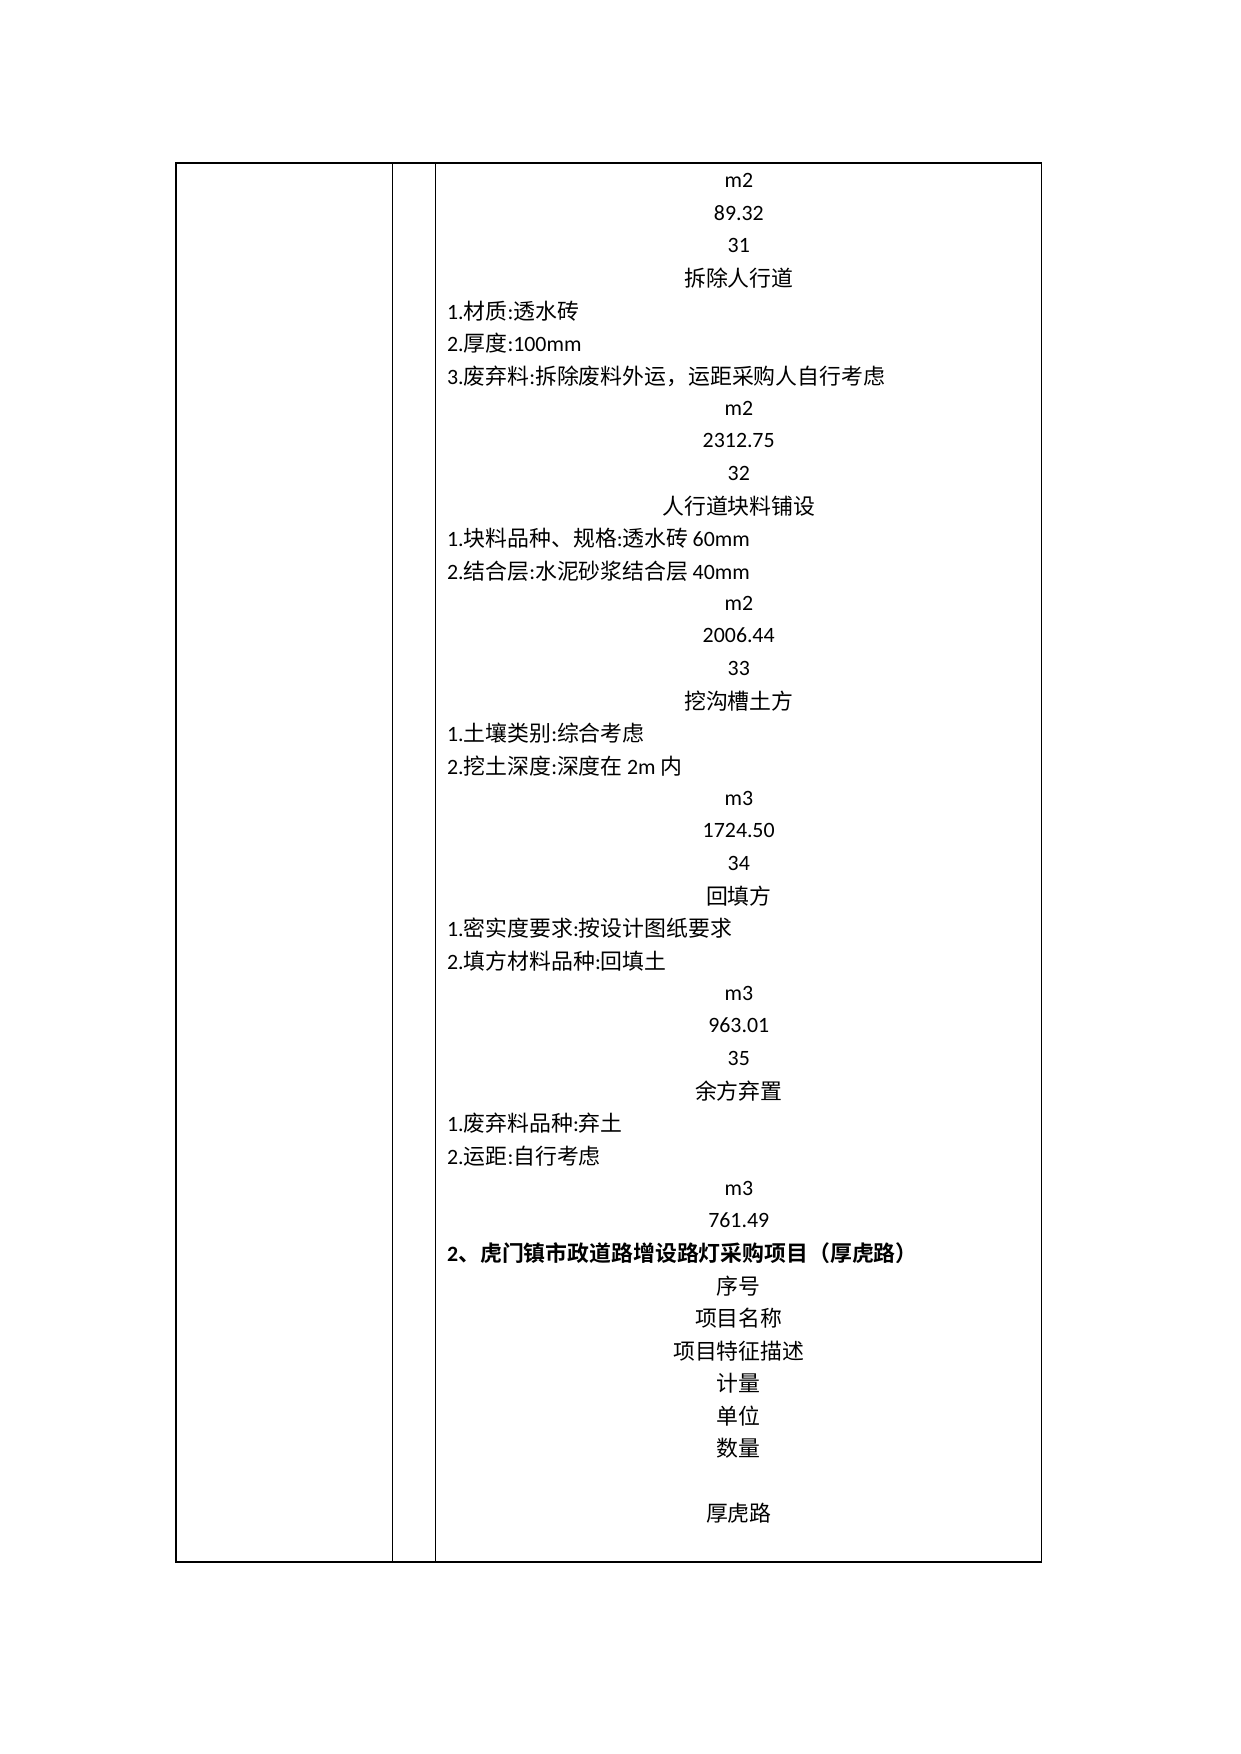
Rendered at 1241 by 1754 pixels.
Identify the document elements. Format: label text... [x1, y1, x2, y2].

table_cell 1 [393, 164, 435, 1561]
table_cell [436, 164, 1041, 1561]
table_cell [177, 164, 392, 1561]
